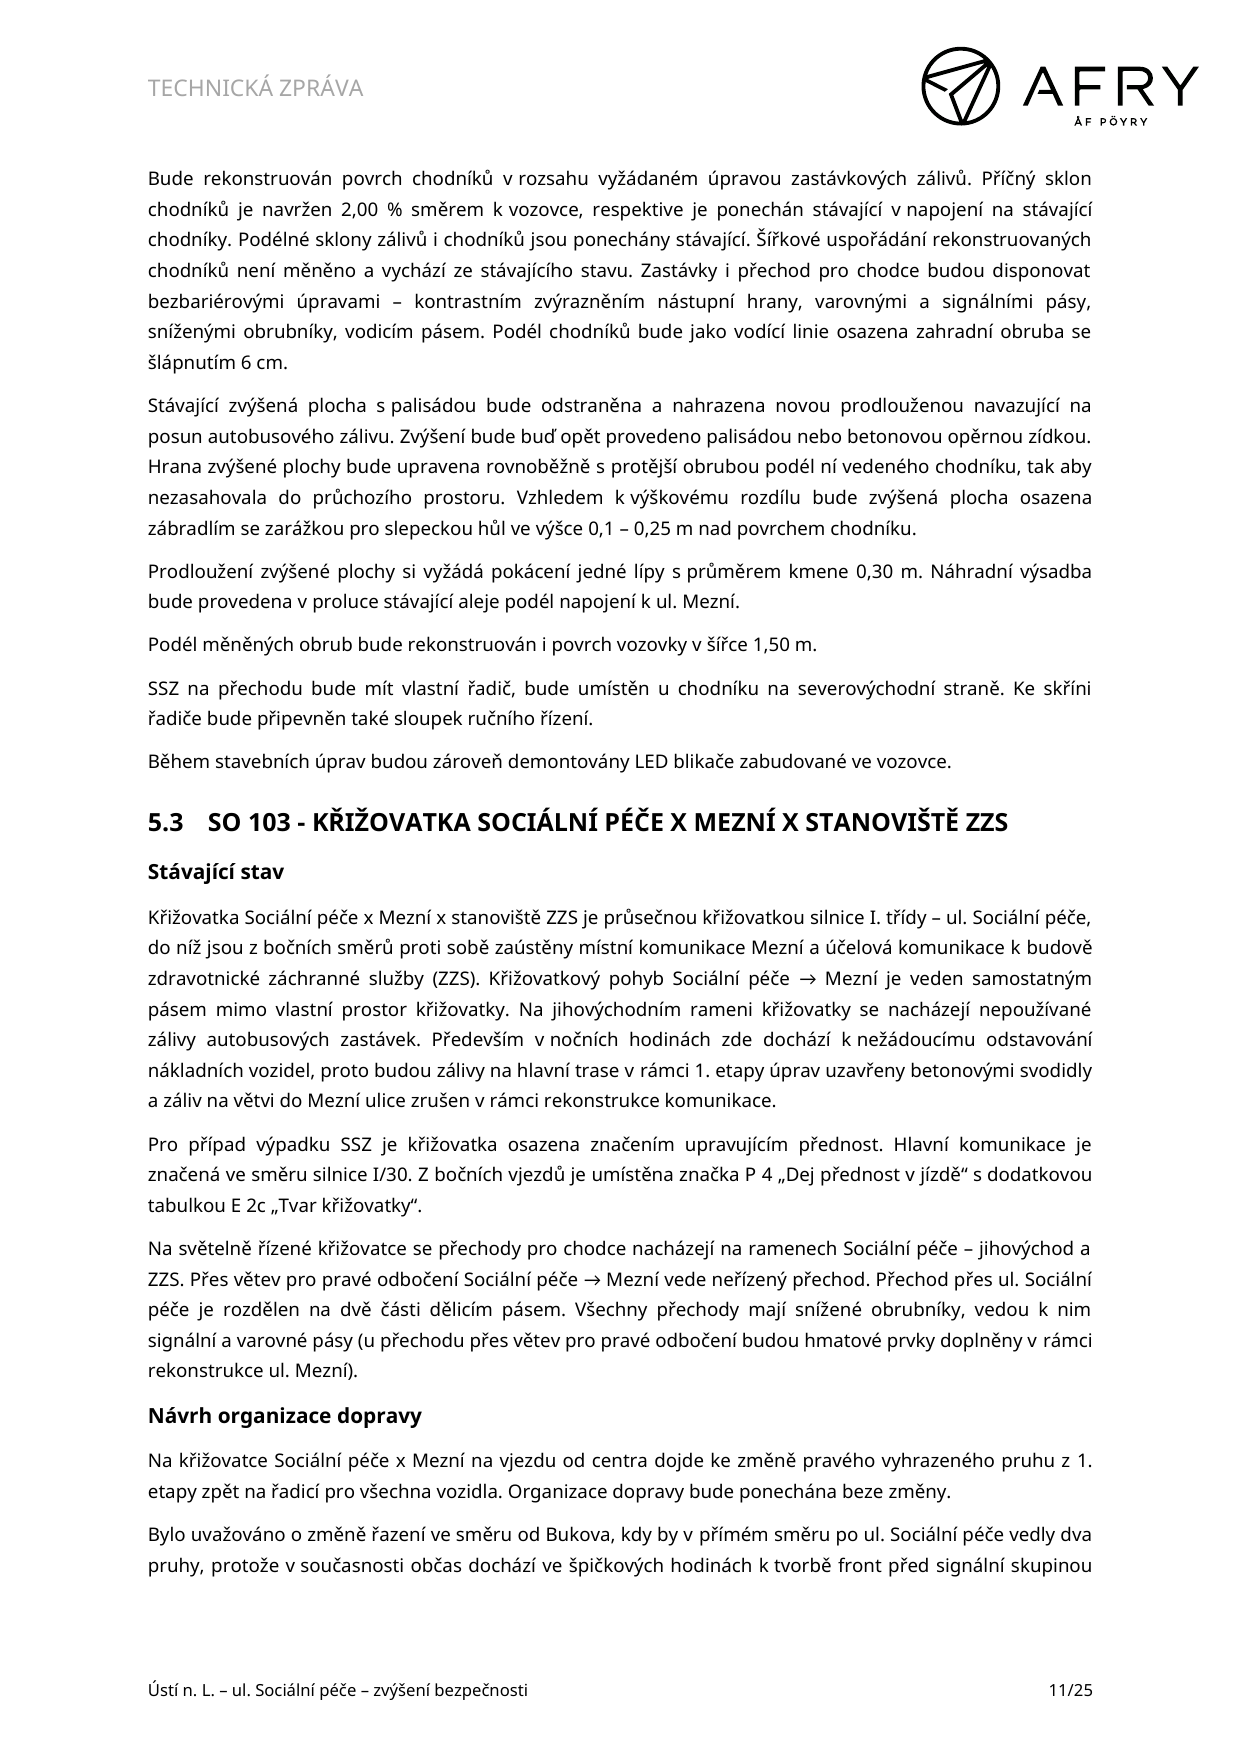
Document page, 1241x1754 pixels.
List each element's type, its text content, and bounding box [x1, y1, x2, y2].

text Na křižovatce Sociální péče x Mezní na vjezdu od centra dojde ke změně pravého vyhrazeného pruhu z 1. etapy zpět na řadicí pro všechna vozidla. Organizace dopravy bude ponechána beze změny. [148, 1447, 1092, 1504]
text Prodloužení zvýšené plochy si vyžádá pokácení jedné lípy s průměrem kmene 0,30 m. Náhradní výsadba bude provedena v proluce stávající aleje podél napojení k ul. Mezní. [148, 558, 1092, 614]
text Bude rekonstruován povrch chodníků v rozsahu vyžádaném úpravou zastávkových zálivů. Příčný sklon chodníků je navržen 2,00 % směrem k vozovce, respektive je ponechán stávající v napojení na stávající chodníky. Podélné sklony zálivů i chodníků jsou ponechány stávající. Šířkové uspořádání rekonstruovaných chodníků není měněno a vychází ze stávajícího stavu. Zastávky i přechod pro chodce budou disponovat bezbariérovými úpravami – kontrastním zvýrazněním nástupní hrany, varovnými a signálními pásy, sníženými obrubníky, vodicím pásem. Podél chodníků bude jako vodící linie osazena zahradní obruba se šlápnutím 6 cm. [148, 165, 1092, 375]
text Na světelně řízené křižovatce se přechody pro chodce nacházejí na ramenech Sociální péče – jihovýchod a ZZS. Přes větev pro pravé odbočení Sociální péče → Mezní vede neřízený přechod. Přechod přes ul. Sociální péče je rozdělen na dvě části dělicím pásem. Všechny přechody mají snížené obrubníky, vedou k nim signální a varovné pásy (u přechodu přes větev pro pravé odbočení budou hmatové prvky doplněny v rámci rekonstrukce ul. Mezní). [148, 1235, 1092, 1383]
text Stávající stav [148, 857, 1092, 886]
text Během stavebních úprav budou zároveň demontovány LED blikače zabudované ve vozovce. [148, 748, 1092, 774]
text SSZ na přechodu bude mít vlastní řadič, bude umístěn u chodníku na severovýchodní straně. Ke skříni řadiče bude připevněn také sloupek ručního řízení. [148, 675, 1092, 731]
text Stávající zvýšená plocha s palisádou bude odstraněna a nahrazena novou prodlouženou navazující na posun autobusového zálivu. Zvýšení bude buď opět provedeno palisádou nebo betonovou opěrnou zídkou. Hrana zvýšené plochy bude upravena rovnoběžně s protější obrubou podél ní vedeného chodníku, tak aby nezasahovala do průchozího prostoru. Vzhledem k výškovému rozdílu bude zvýšená plocha osazena zábradlím se zarážkou pro slepeckou hůl ve výšce 0,1 – 0,25 m nad povrchem chodníku. [148, 392, 1092, 540]
text Křižovatka Sociální péče x Mezní x stanoviště ZZS je průsečnou křižovatkou silnice I. třídy – ul. Sociální péče, do níž jsou z bočních směrů proti sobě zaústěny místní komunikace Mezní a účelová komunikace k budově zdravotnické záchranné služby (ZZS). Křižovatkový pohyb Sociální péče → Mezní je veden samostatným pásem mimo vlastní prostor křižovatky. Na jihovýchodním rameni křižovatky se nacházejí nepoužívané zálivy autobusových zastávek. Především v nočních hodinách zde dochází k nežádoucímu odstavování nákladních vozidel, proto budou zálivy na hlavní trase v rámci 1. etapy úprav uzavřeny betonovými svodidly a záliv na větvi do Mezní ulice zrušen v rámci rekonstrukce komunikace. [148, 904, 1092, 1113]
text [148, 1521, 1092, 1577]
text Návrh organizace dopravy [148, 1401, 1092, 1429]
text Podél měněných obrub bude rekonstruován i povrch vozovky v šířce 1,50 m. [148, 632, 1092, 657]
text Pro případ výpadku SSZ je křižovatka osazena značením upravujícím přednost. Hlavní komunikace je značená ve směru silnice I/30. Z bočních vjezdů je umístěna značka P 4 „Dej přednost v jízdě“ s dodatkovou tabulkou E 2c „Tvar křižovatky“. [148, 1131, 1092, 1218]
subtitle SO 103 - Křižovatka Sociální péče x Mezní x stanoviště ZZS [148, 804, 1092, 838]
